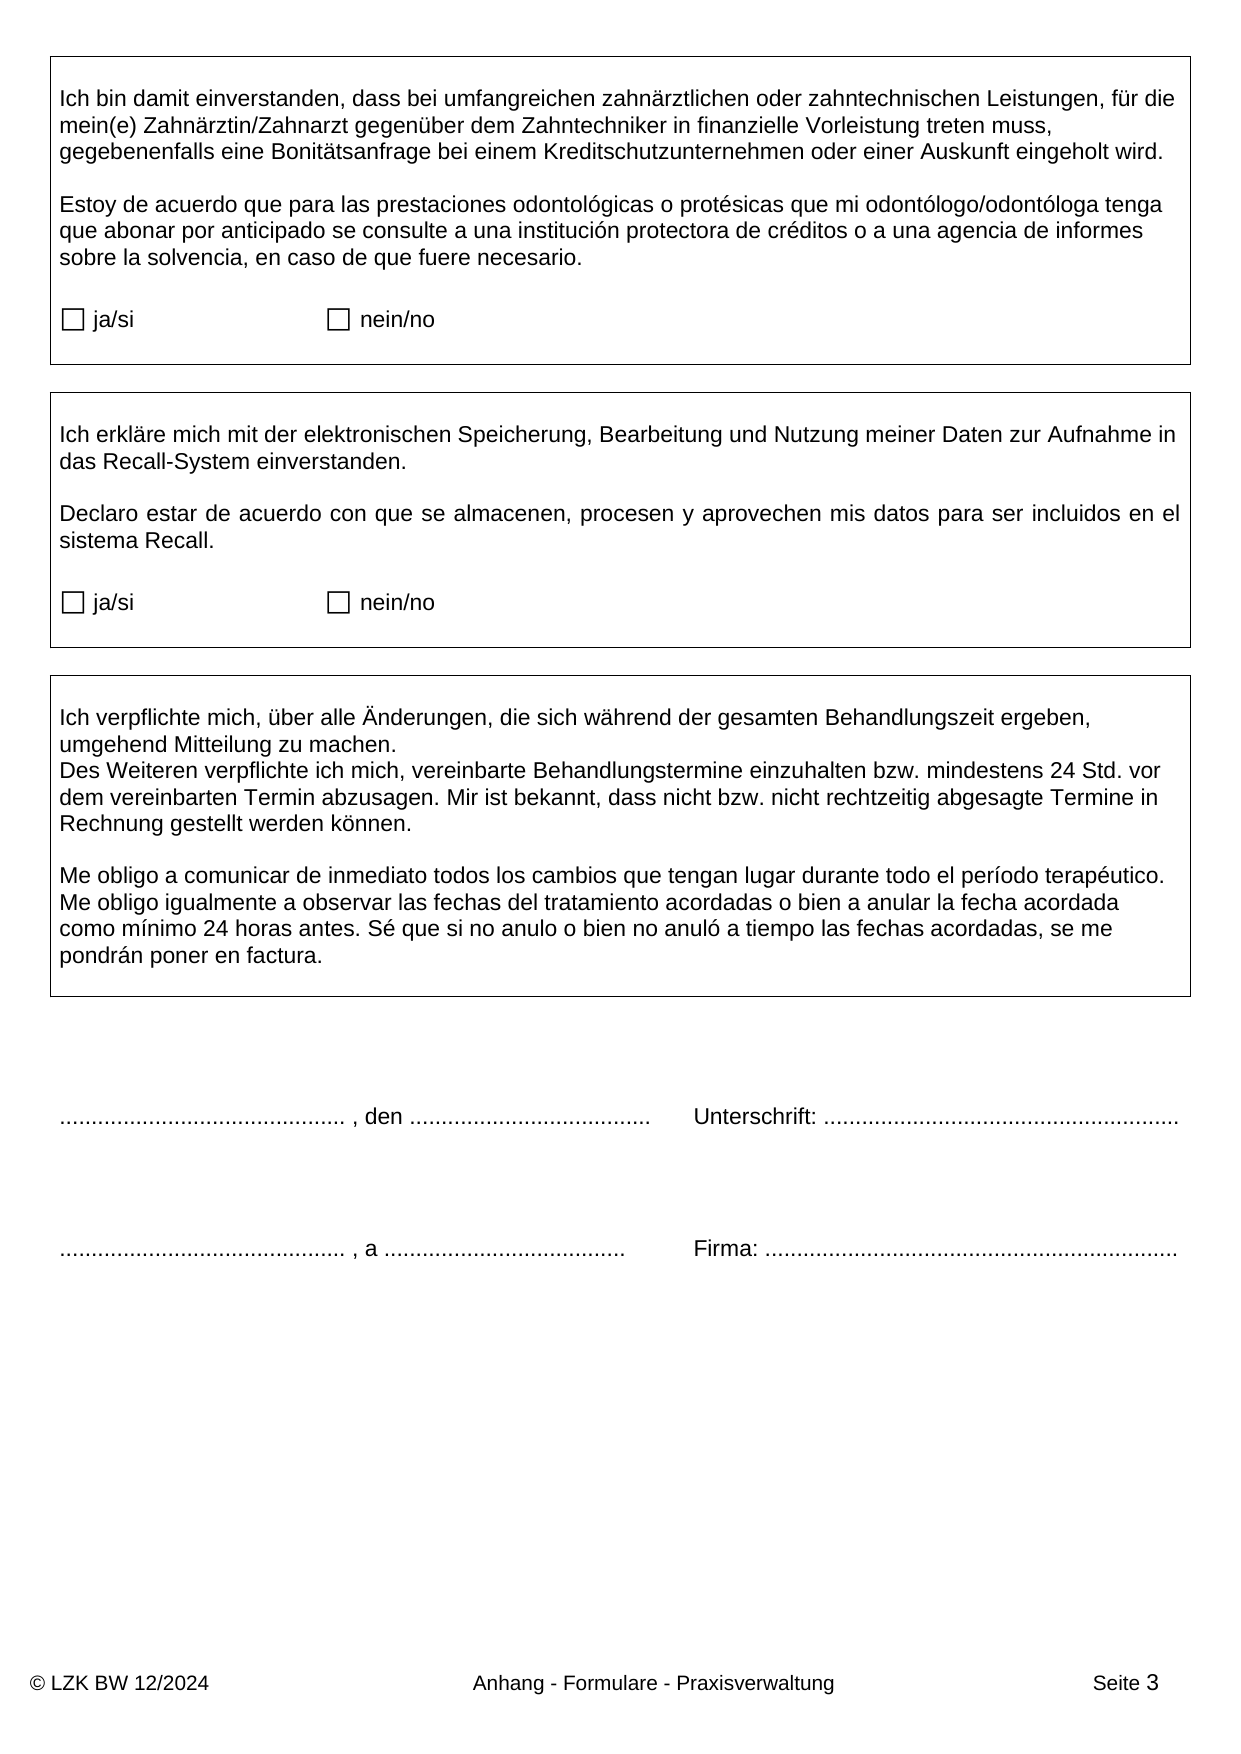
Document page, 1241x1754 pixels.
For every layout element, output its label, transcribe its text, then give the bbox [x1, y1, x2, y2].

text □ ja/si □ nein/no [51, 293, 1190, 336]
text Estoy de acuerdo que para las prestaciones odontológicas o protésicas que mi odontólogo/odontóloga tenga que abonar por anticipado se consulte a una institución protectora de créditos o a una agencia de informes sobre la solvencia, en caso de que fuere necesario. [51, 188, 1190, 270]
text □ ja/si □ nein/no [51, 576, 1190, 619]
text ............................................. , a ...................................... Firma: ................................................................. [59, 1234, 1181, 1261]
text Ich verpflichte mich, über alle Änderungen, die sich während der gesamten Behandlungszeit ergeben, umgehend Mitteilung zu machen. [51, 701, 1190, 754]
text Des Weiteren verpflichte ich mich, vereinbarte Behandlungstermine einzuhalten bzw. mindestens 24 Std. vor dem vereinbarten Termin abzusagen. Mir ist bekannt, dass nicht bzw. nicht rechtzeitig abgesagte Termine in Rechnung gestellt werden können. [51, 754, 1190, 836]
text Me obligo a comunicar de inmediato todos los cambios que tengan lugar durante todo el período terapéutico. [51, 859, 1190, 886]
text Ich bin damit einverstanden, dass bei umfangreichen zahnärztlichen oder zahntechnischen Leistungen, für die mein(e) Zahnärztin/Zahnarzt gegenüber dem Zahntechniker in finanzielle Vorleistung treten muss, gegebenenfalls eine Bonitätsanfrage bei einem Kreditschutzunternehmen oder einer Auskunft eingeholt wird. [51, 82, 1190, 164]
text Declaro estar de acuerdo con que se almacenen, procesen y aprovechen mis datos para ser incluidos en el sistema Recall. [51, 497, 1190, 553]
text Ich erkläre mich mit der elektronischen Speicherung, Bearbeitung und Nutzung meiner Daten zur Aufnahme in das Recall-System einverstanden. [51, 418, 1190, 474]
text ............................................. , den ...................................... Unterschrift: ........................................................ [59, 1103, 1181, 1129]
text Me obligo igualmente a observar las fechas del tratamiento acordadas o bien a anular la fecha acordada como mínimo 24 horas antes. Sé que si no anulo o bien no anuló a tiempo las fechas acordadas, se me pondrán poner en factura. [51, 886, 1190, 968]
